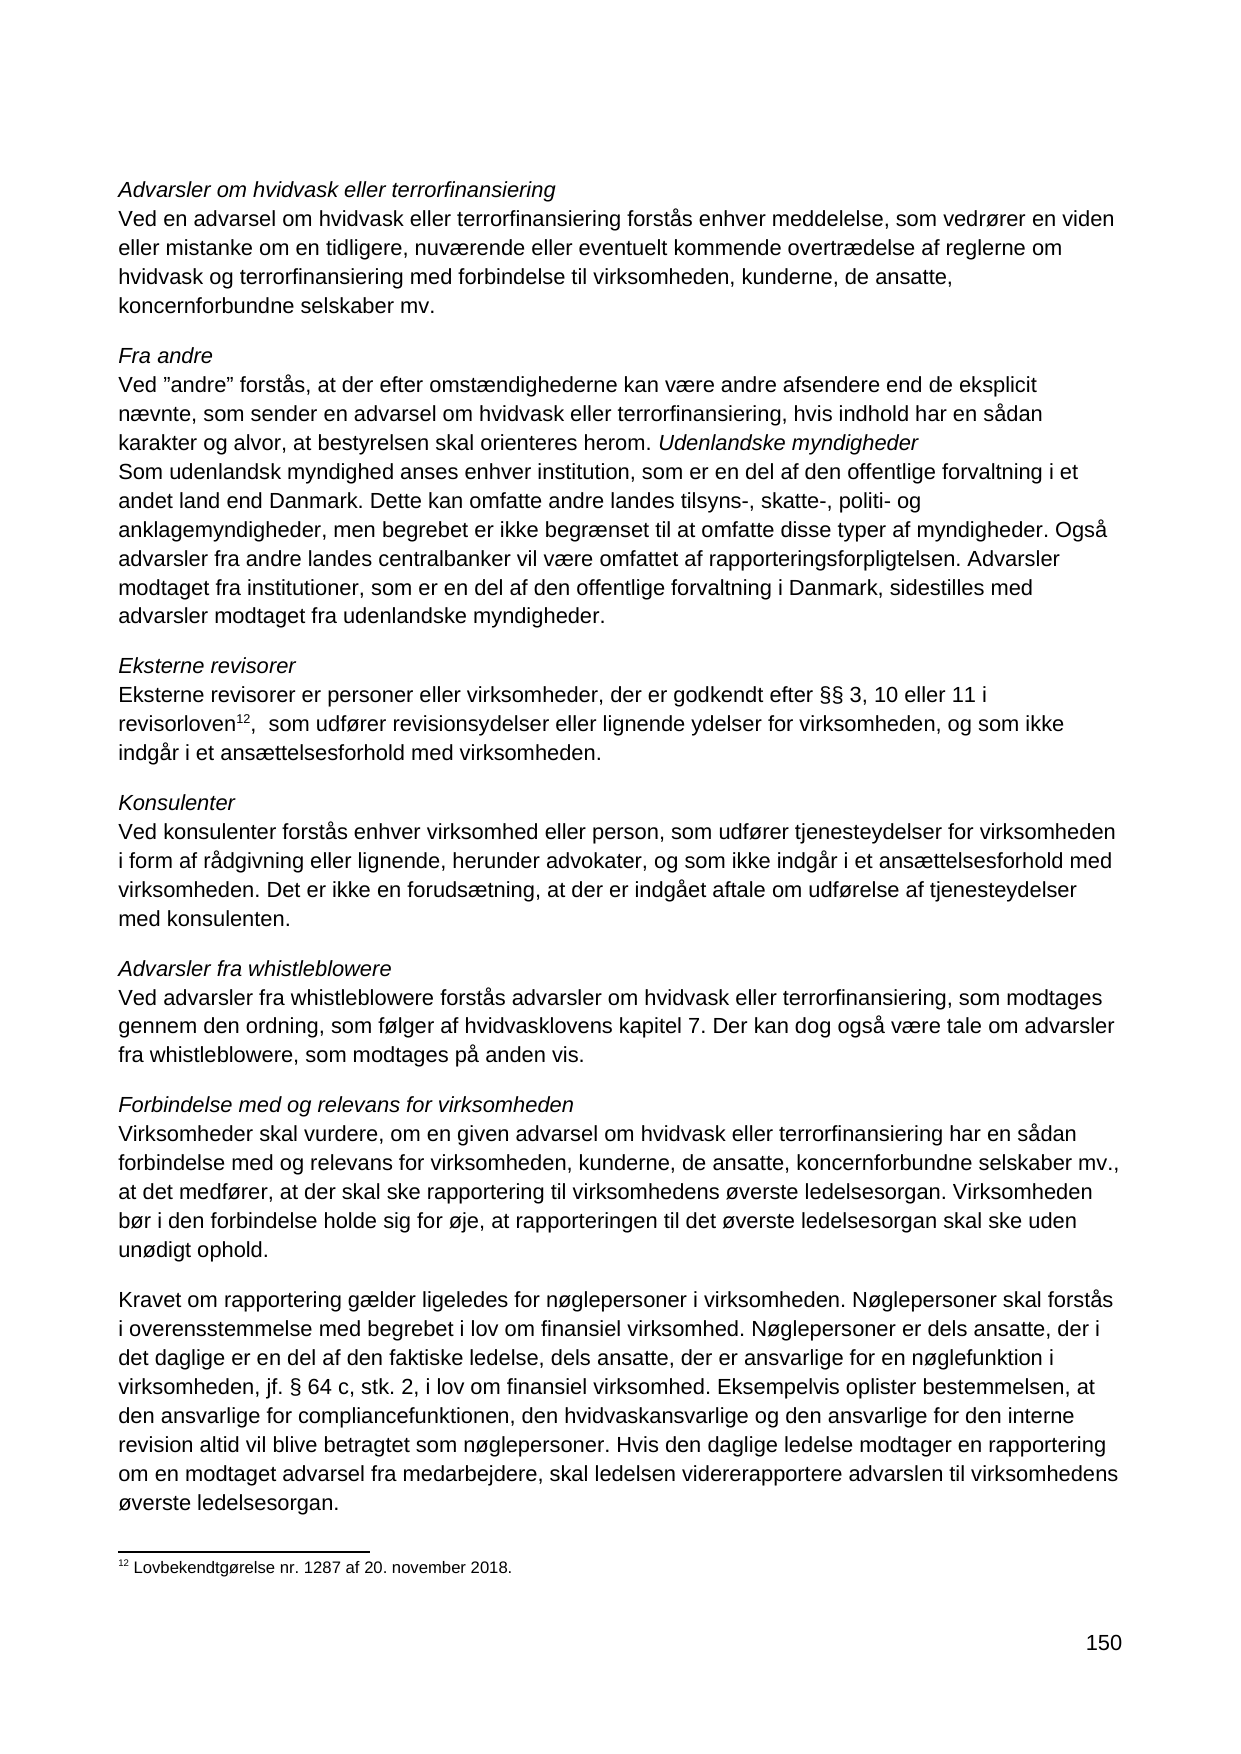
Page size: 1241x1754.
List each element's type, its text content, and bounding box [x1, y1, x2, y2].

text Advarsler om hvidvask eller terrorfinansiering Ved en advarsel om hvidvask eller terrorfinansiering forstås enhver meddelelse, som vedrører en viden eller mistanke om en tidligere, nuværende eller eventuelt kommende overtrædelse af reglerne om hvidvask og terrorfinansiering med forbindelse til virksomheden, kunderne, de ansatte, koncernforbundne selskaber mv. [118, 177, 1122, 318]
text Konsulenter Ved konsulenter forstås enhver virksomhed eller person, som udfører tjenesteydelser for virksomheden i form af rådgivning eller lignende, herunder advokater, og som ikke indgår i et ansættelsesforhold med virksomheden. Det er ikke en forudsætning, at der er indgået aftale om udførelse af tjenesteydelser med konsulenten. [118, 790, 1122, 931]
text Advarsler fra whistleblowere Ved advarsler fra whistleblowere forstås advarsler om hvidvask eller terrorfinansiering, som modtages gennem den ordning, som følger af hvidvasklovens kapitel 7. Der kan dog også være tale om advarsler fra whistleblowere, som modtages på anden vis. [118, 956, 1122, 1068]
text Eksterne revisorer Eksterne revisorer er personer eller virksomheder, der er godkendt efter §§ 3, 10 eller 11 i revisorloven, som udfører revisionsydelser eller lignende ydelser for virksomheden, og som ikke indgår i et ansættelsesforhold med virksomheden. [118, 653, 1122, 765]
text Kravet om rapportering gælder ligeledes for nøglepersoner i virksomheden. Nøglepersoner skal forstås i overensstemmelse med begrebet i lov om finansiel virksomhed. Nøglepersoner er dels ansatte, der i det daglige er en del af den faktiske ledelse, dels ansatte, der er ansvarlige for en nøglefunktion i virksomheden, jf. § 64 c, stk. 2, i lov om finansiel virksomhed. Eksempelvis oplister bestemmelsen, at den ansvarlige for compliancefunktionen, den hvidvaskansvarlige og den ansvarlige for den interne revision altid vil blive betragtet som nøglepersoner. Hvis den daglige ledelse modtager en rapportering om en modtaget advarsel fra medarbejdere, skal ledelsen vidererapportere advarslen til virksomhedens øverste ledelsesorgan. [118, 1287, 1122, 1515]
text Forbindelse med og relevans for virksomheden Virksomheder skal vurdere, om en given advarsel om hvidvask eller terrorfinansiering har en sådan forbindelse med og relevans for virksomheden, kunderne, de ansatte, koncernforbundne selskaber mv., at det medfører, at der skal ske rapportering til virksomhedens øverste ledelsesorgan. Virksomheden bør i den forbindelse holde sig for øje, at rapporteringen til det øverste ledelsesorgan skal ske uden unødigt ophold. [118, 1092, 1122, 1262]
text Fra andre Ved ”andre” forstås, at der efter omstændighederne kan være andre afsendere end de eksplicit nævnte, som sender en advarsel om hvidvask eller terrorfinansiering, hvis indhold har en sådan karakter og alvor, at bestyrelsen skal orienteres herom. Udenlandske myndigheder Som udenlandsk myndighed anses enhver institution, som er en del af den offentlige forvaltning i et andet land end Danmark. Dette kan omfatte andre landes tilsyns-, skatte-, politi- og anklagemyndigheder, men begrebet er ikke begrænset til at omfatte disse typer af myndigheder. Også advarsler fra andre landes centralbanker vil være omfattet af rapporteringsforpligtelsen. Advarsler modtaget fra institutioner, som er en del af den offentlige forvaltning i Danmark, sidestilles med advarsler modtaget fra udenlandske myndigheder. [118, 343, 1122, 629]
